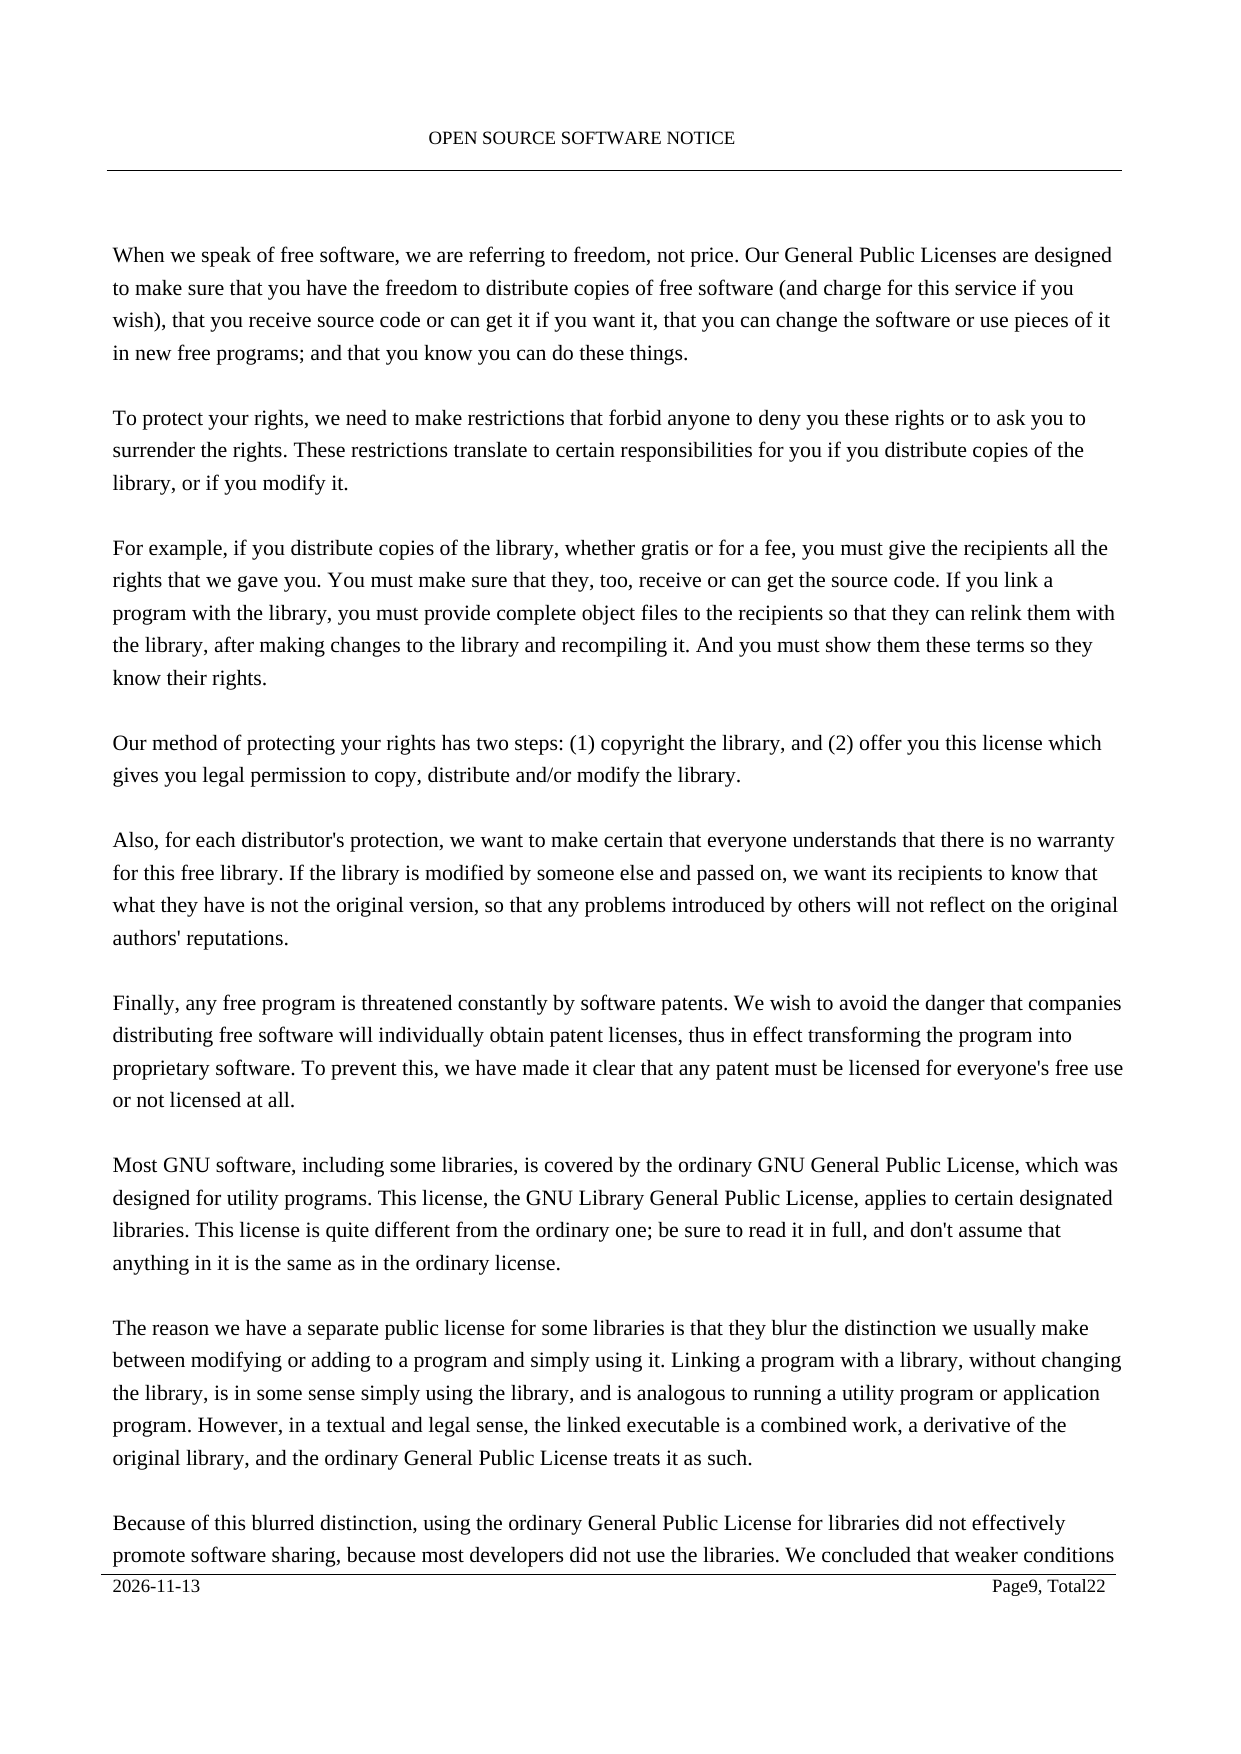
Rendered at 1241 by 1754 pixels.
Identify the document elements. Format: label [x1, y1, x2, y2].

text [112, 206, 1128, 1571]
